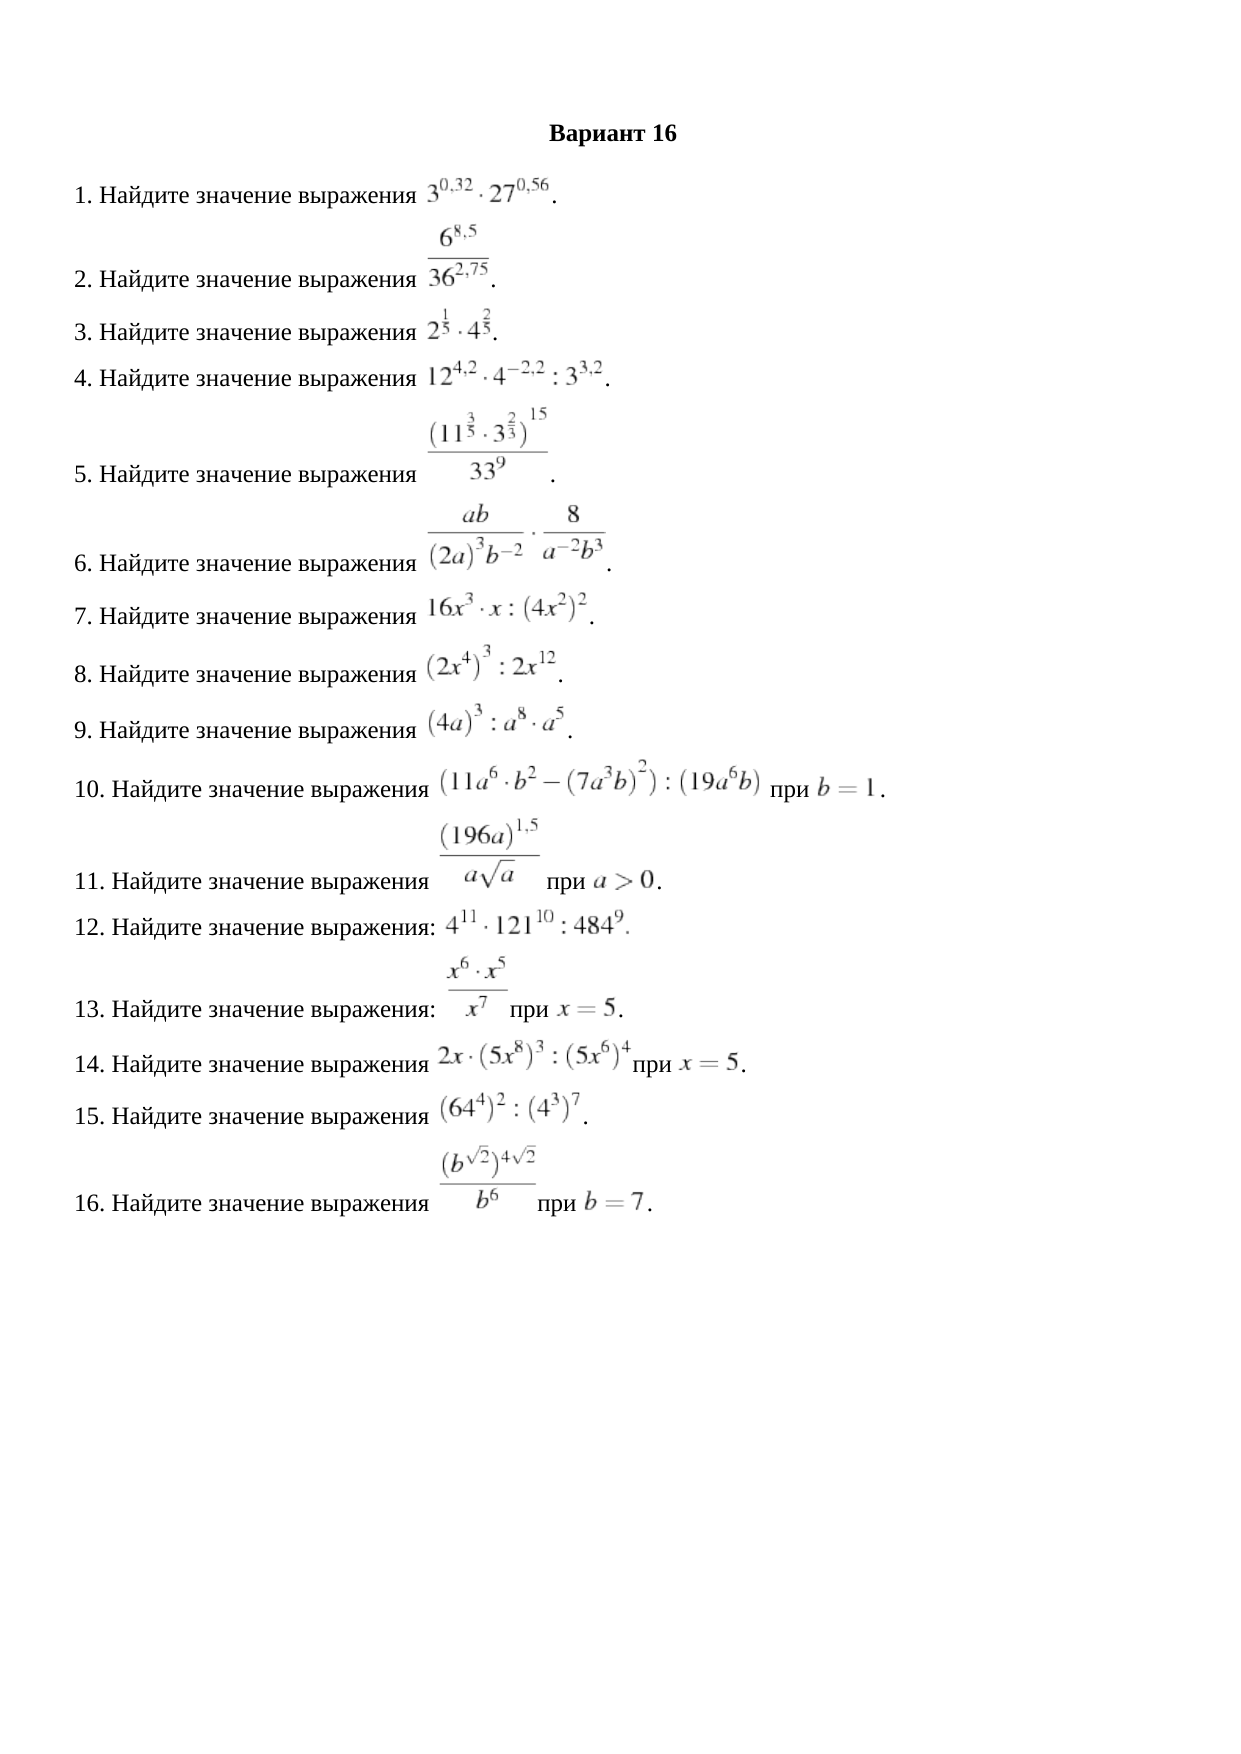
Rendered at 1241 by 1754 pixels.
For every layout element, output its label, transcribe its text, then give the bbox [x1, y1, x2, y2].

picture [435, 1037, 633, 1072]
text 7. Найдите значение выражения . [74, 591, 1152, 629]
text 11. Найдите значение выражения при . [74, 817, 1152, 894]
text 12. Найдите значение выражения: [74, 909, 1152, 941]
text 4. Найдите значение выражения . [74, 360, 1152, 392]
picture [442, 908, 633, 936]
text 5. Найдите значение выражения . [74, 406, 1152, 488]
picture [423, 502, 606, 572]
picture [423, 591, 589, 624]
picture [677, 1050, 741, 1072]
picture [815, 775, 880, 798]
picture [555, 996, 618, 1018]
text 9. Найдите значение выражения . [74, 703, 1152, 744]
picture [423, 175, 552, 204]
picture [435, 1091, 583, 1125]
picture [592, 867, 657, 890]
text 14. Найдите значение выражения при . [74, 1038, 1152, 1077]
picture [423, 223, 491, 288]
text 16. Найдите значение выражения при . [74, 1144, 1152, 1217]
picture [435, 758, 764, 798]
picture [442, 955, 510, 1018]
picture [423, 360, 605, 387]
picture [423, 406, 550, 483]
picture [435, 1144, 538, 1212]
text 3. Найдите значение выражения . [74, 307, 1152, 346]
text Вариант 16 [74, 118, 1152, 147]
picture [423, 702, 567, 739]
picture [435, 817, 541, 890]
text 2. Найдите значение выражения . [74, 223, 1152, 293]
text 13. Найдите значение выражения: при . [74, 955, 1152, 1023]
picture [582, 1189, 647, 1212]
text 8. Найдите значение выражения . [74, 644, 1152, 688]
picture [423, 307, 492, 341]
text 6. Найдите значение выражения . [74, 503, 1152, 577]
text 15. Найдите значение выражения . [74, 1092, 1152, 1130]
text 1. Найдите значение выражения . [74, 176, 1152, 209]
picture [423, 643, 558, 683]
